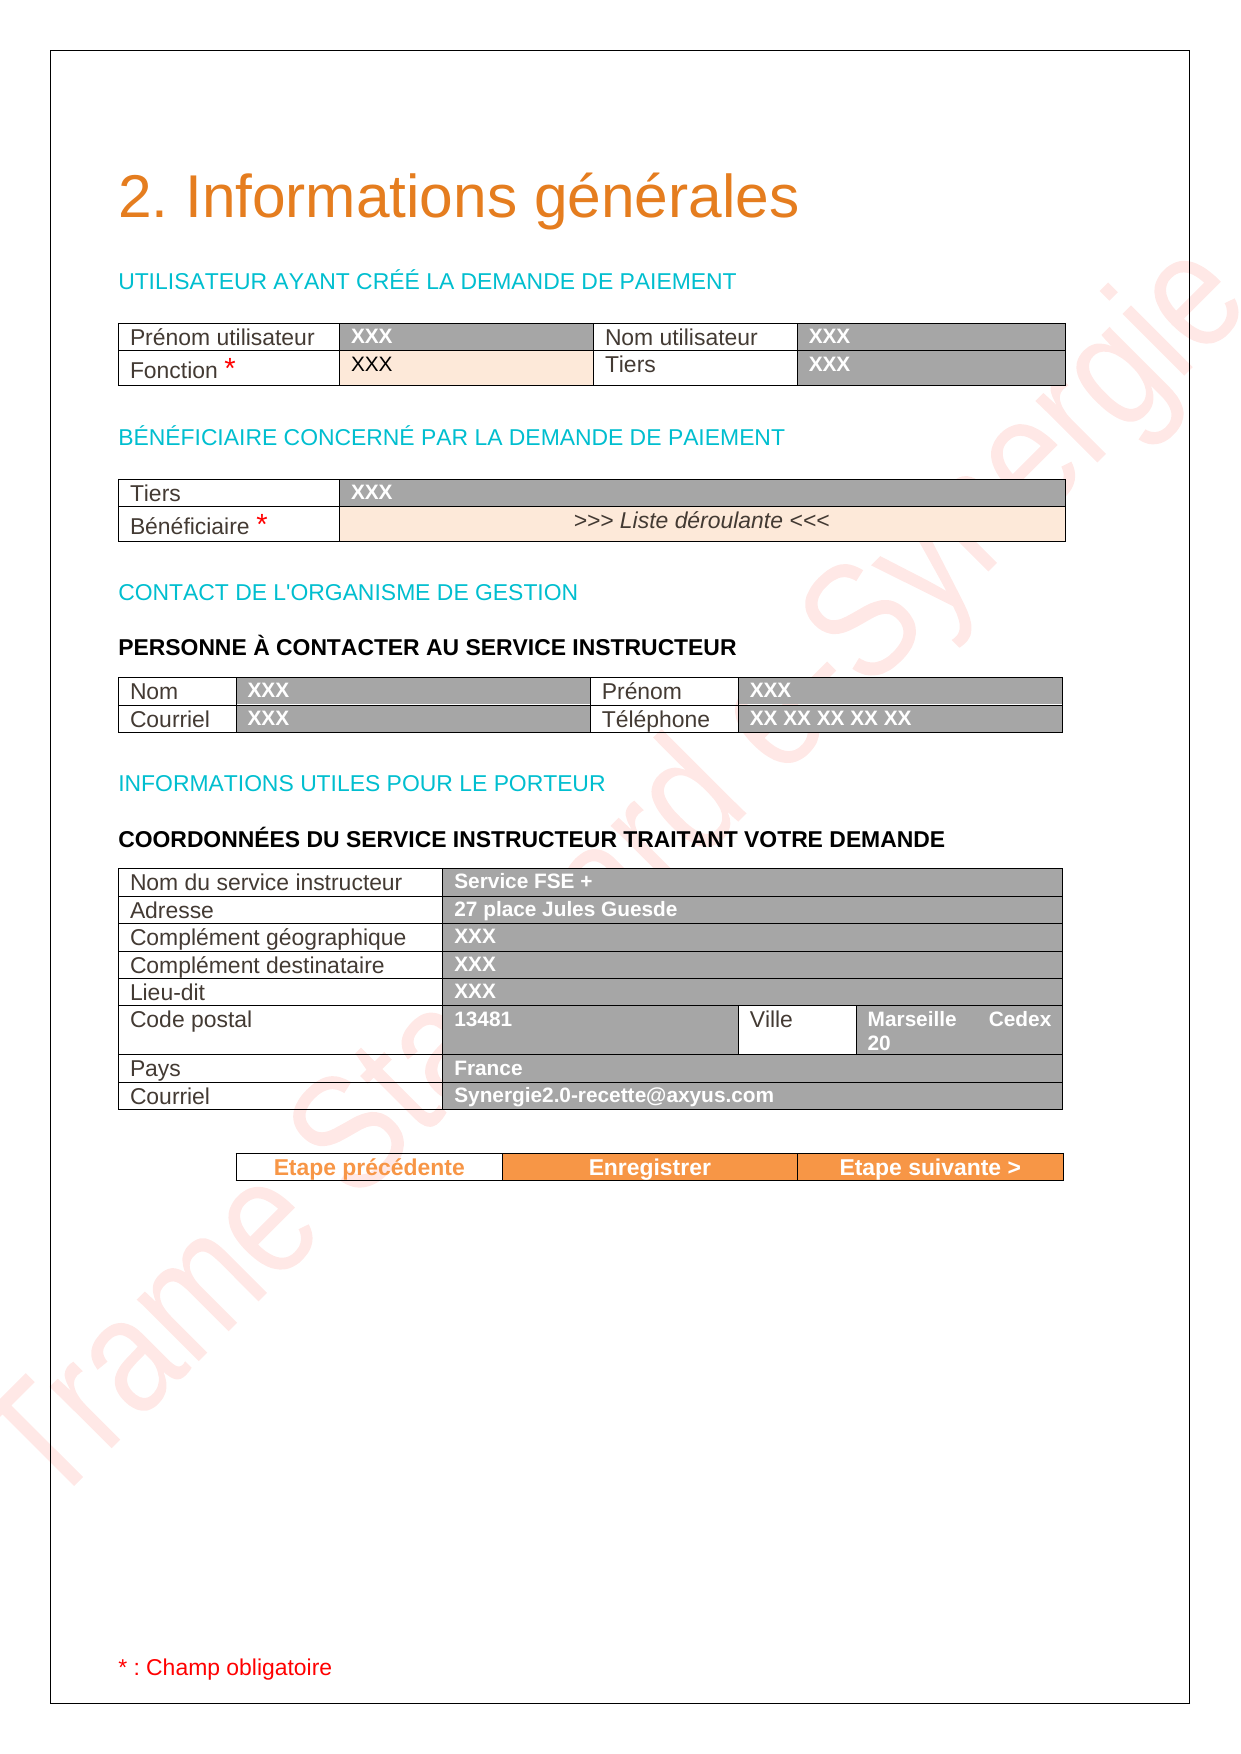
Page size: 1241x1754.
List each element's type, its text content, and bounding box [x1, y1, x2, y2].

table_cell XXX [798, 351, 1065, 385]
table_cell Pays [119, 1055, 442, 1082]
table_cell Tiers [594, 351, 797, 385]
table_header Enregistrer [503, 1154, 797, 1180]
table_cell 27 place Jules Guesde [443, 897, 1062, 923]
table_header Etape suivante > [798, 1154, 1063, 1180]
table_header XXX [340, 324, 593, 350]
table_cell Téléphone [591, 706, 738, 732]
table_cell Bénéficiaire * [119, 507, 339, 541]
table_header Nom du service instructeur [119, 869, 442, 896]
table_header XXX [340, 480, 1065, 506]
table_header XXX [798, 324, 1065, 350]
table_header Prénom utilisateur [119, 324, 339, 350]
table_cell XXX [443, 952, 1062, 978]
table_cell >>> Liste déroulante <<< [340, 507, 1065, 541]
table_header XXX [237, 678, 590, 704]
subtitle PERSONNE À CONTACTER AU SERVICE INSTRUCTEUR [118, 634, 1122, 661]
subtitle Informations utiles pour le porteur [118, 770, 1122, 797]
table_header Nom [119, 678, 236, 704]
table_cell Code postal [119, 1006, 442, 1054]
subtitle Bénéficiaire concerné par la demande de paiement [118, 423, 1122, 450]
table_cell XXX [443, 924, 1062, 951]
table_cell XXX [340, 351, 593, 385]
subtitle Utilisateur ayant créé la demande de paiement [118, 268, 1122, 294]
table_cell France [443, 1055, 1062, 1082]
subtitle COORDONNÉES DU SERVICE INSTRUCTEUR TRAITANT VOTRE DEMANDE [118, 826, 1122, 852]
table_cell Synergie2.0-recette@axyus.com [443, 1083, 1062, 1109]
title 2. Informations générales [118, 161, 1122, 230]
table_cell Fonction * [119, 351, 339, 385]
table_cell Courriel [119, 1083, 442, 1109]
table_cell XXX [237, 706, 590, 732]
table_header Nom utilisateur [594, 324, 797, 350]
table_header Prénom [591, 678, 738, 704]
table_cell 13481 [443, 1006, 738, 1054]
table_header XXX [739, 678, 1062, 704]
table_cell XX XX XX XX XX [739, 706, 1062, 732]
table_cell Complément géographique [119, 924, 442, 951]
table_cell Marseille Cedex 20 [857, 1006, 1062, 1054]
table_header Tiers [119, 480, 339, 506]
table_header Etape précédente [237, 1154, 502, 1180]
table_cell Adresse [119, 897, 442, 923]
table_cell Courriel [119, 706, 236, 732]
table_cell Complément destinataire [119, 952, 442, 978]
subtitle Contact de l'organisme de gestion [118, 579, 1122, 606]
table_cell XXX [443, 979, 1062, 1005]
table_cell Lieu-dit [119, 979, 442, 1005]
table_cell Ville [739, 1006, 856, 1054]
table_header Service FSE + [443, 869, 1062, 896]
